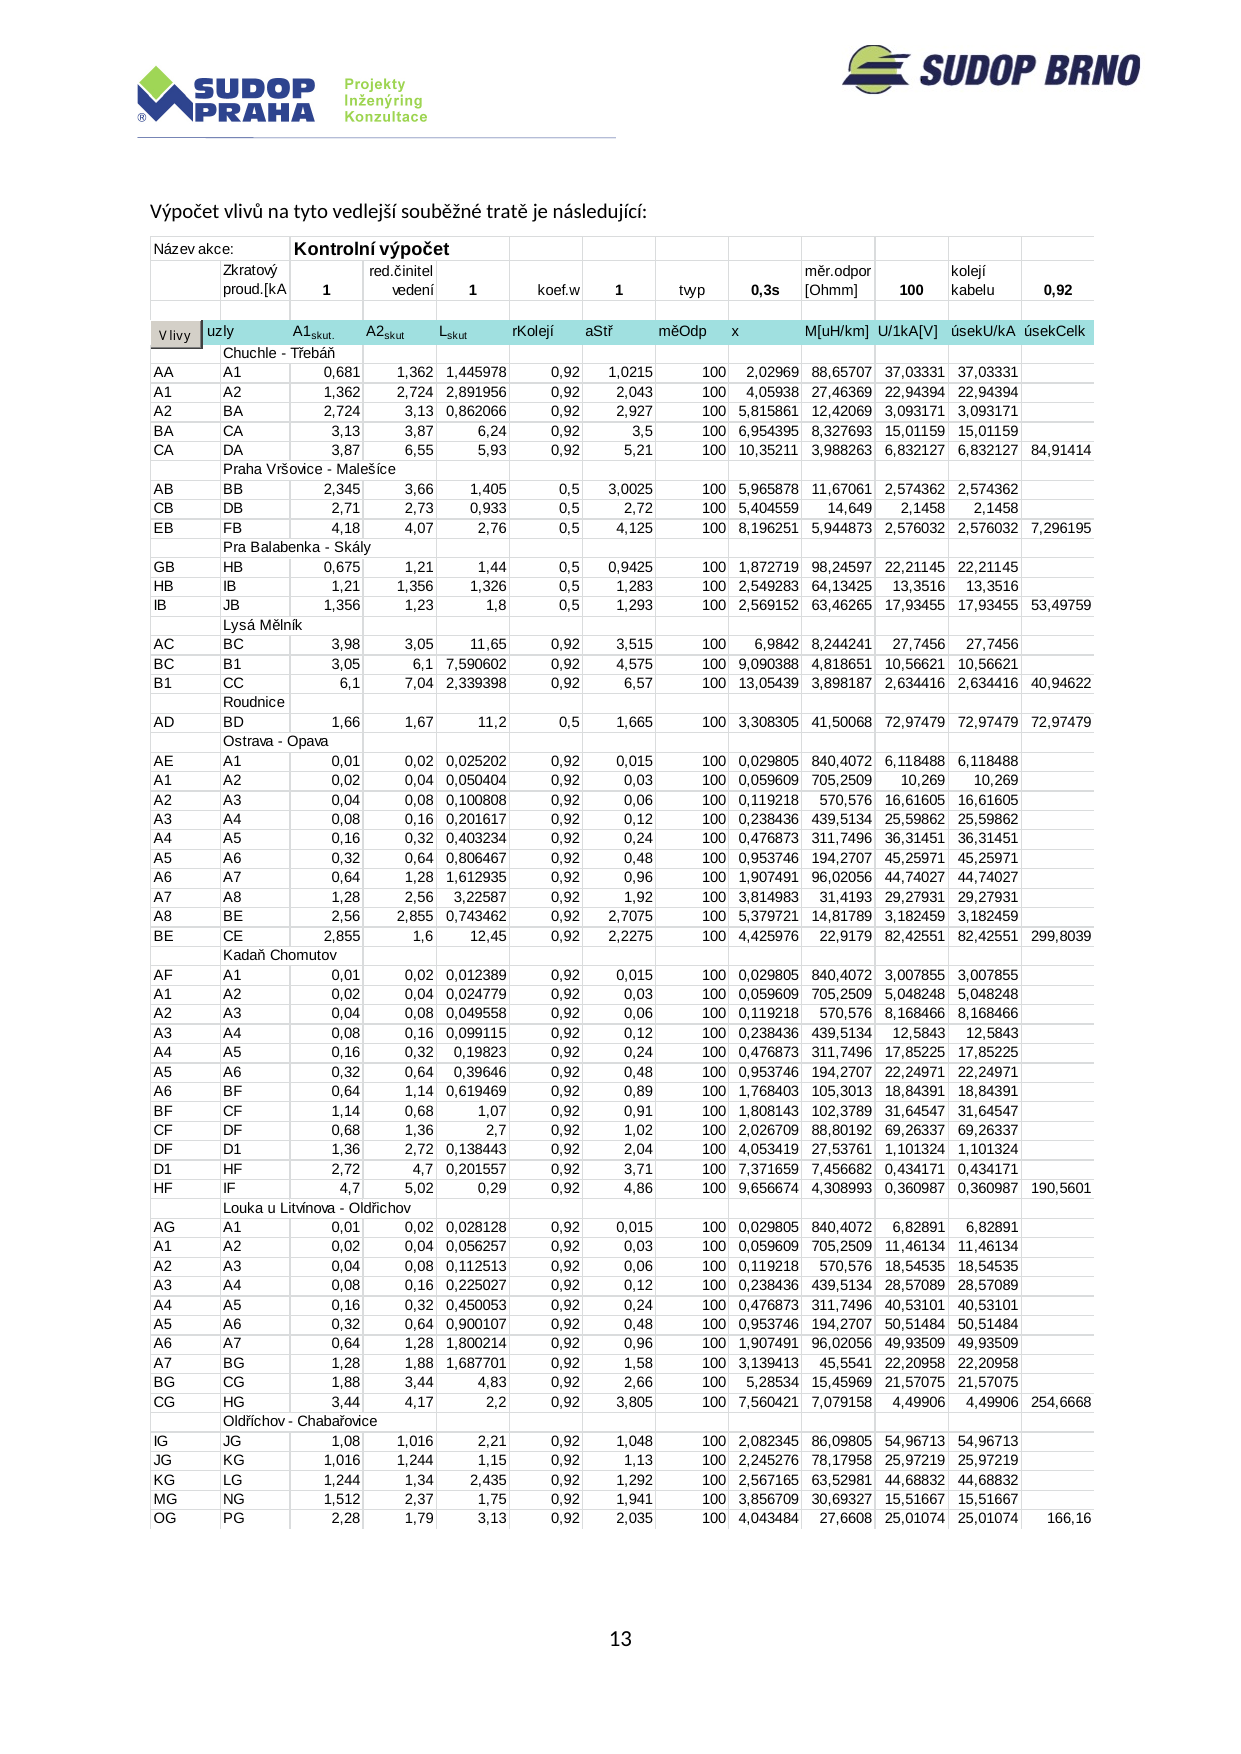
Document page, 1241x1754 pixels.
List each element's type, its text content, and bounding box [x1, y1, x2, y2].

picture [841, 45, 1149, 96]
picture [137, 65, 435, 126]
text Výpočet vlivů na tyto vedlejší souběžné tratě je následující: [150, 198, 1090, 224]
